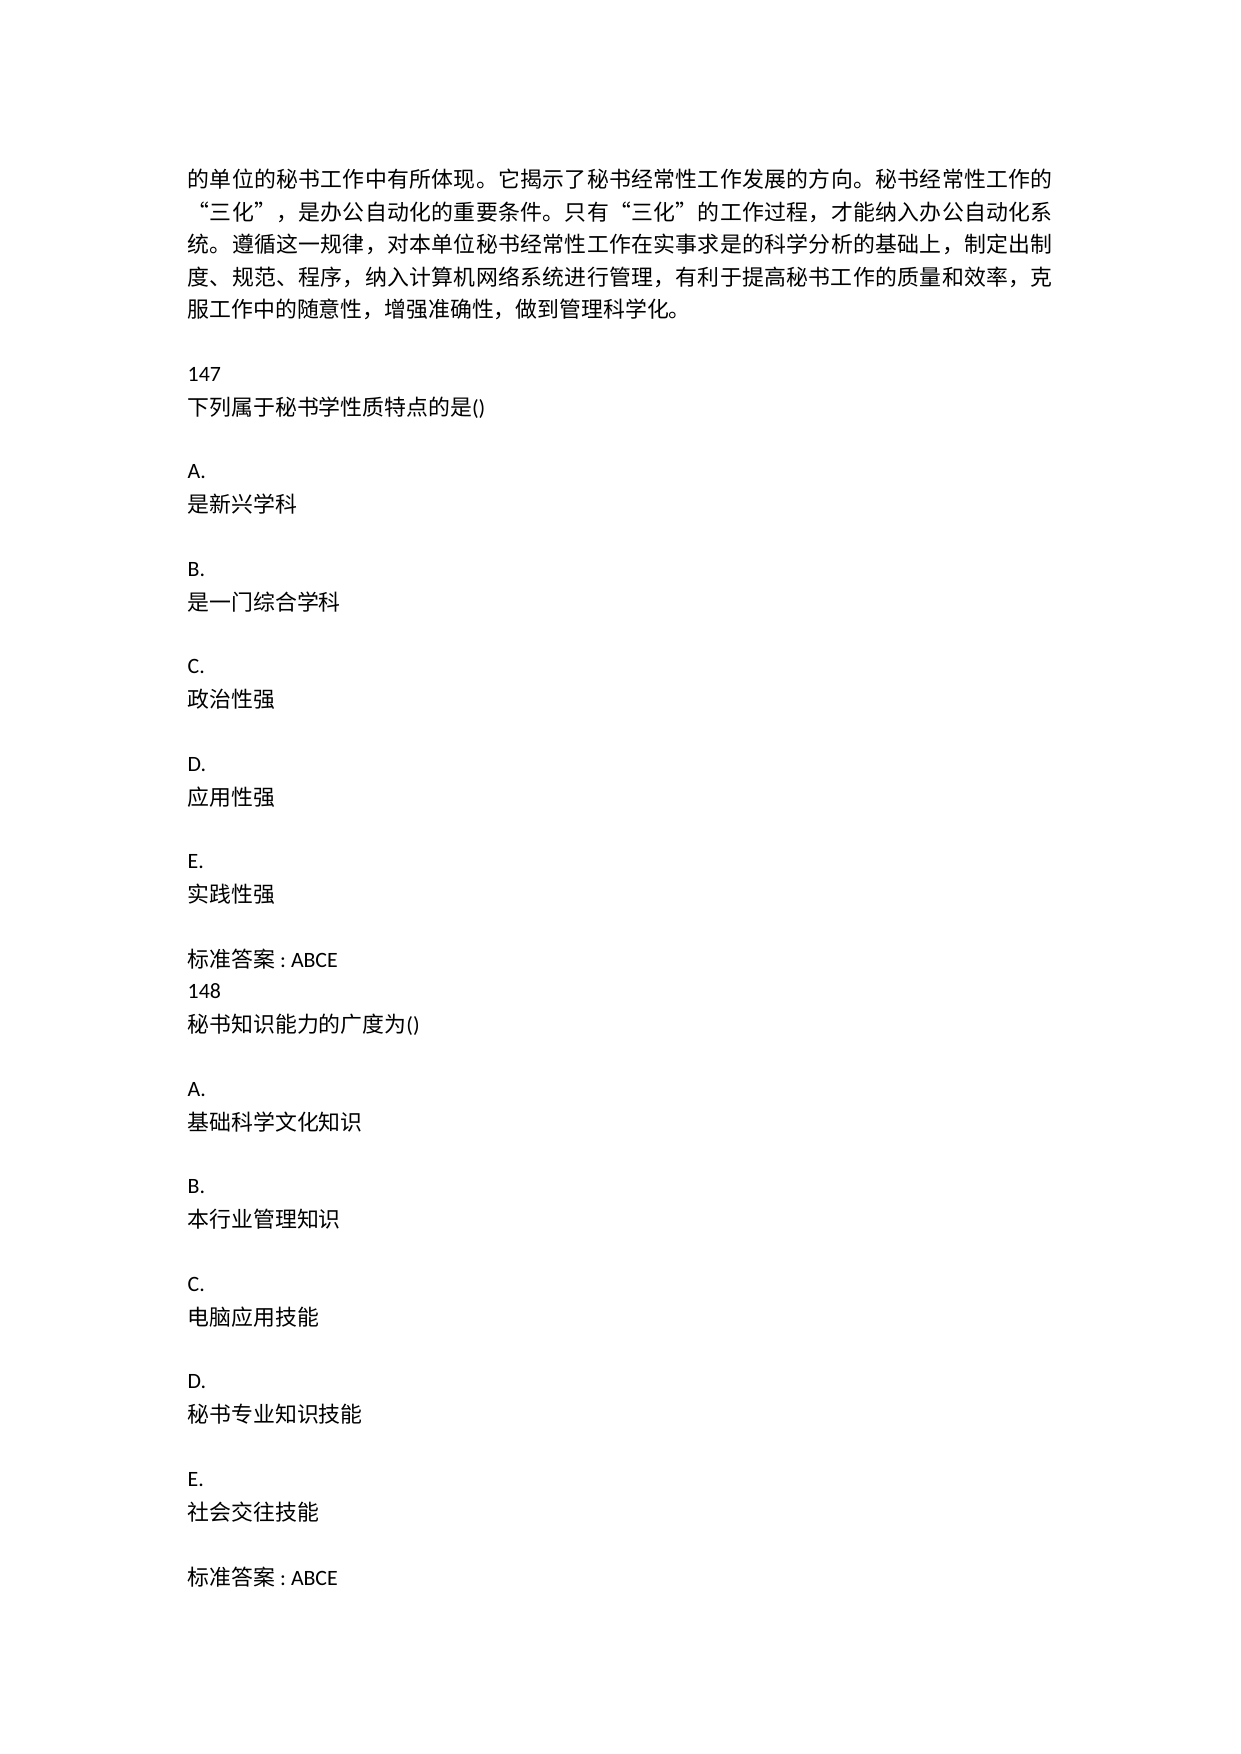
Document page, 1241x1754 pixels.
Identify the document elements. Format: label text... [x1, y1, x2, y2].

text B. [187, 1169, 1053, 1202]
text D. [187, 747, 1053, 779]
text 应用性强 [187, 779, 1053, 812]
text A. [187, 454, 1053, 487]
text 秘书知识能力的广度为() [187, 1007, 1053, 1039]
text 是新兴学科 [187, 487, 1053, 519]
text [187, 162, 1053, 324]
text 实践性强 [187, 877, 1053, 909]
text 本行业管理知识 [187, 1202, 1053, 1234]
text E. [187, 844, 1053, 877]
text A. [187, 1072, 1053, 1104]
text 标准答案 : ABCE [187, 1559, 1053, 1592]
text C. [187, 1267, 1053, 1299]
text 148 [187, 974, 1053, 1007]
text 147 [187, 357, 1053, 389]
text E. [187, 1462, 1053, 1494]
text D. [187, 1364, 1053, 1397]
text 秘书专业知识技能 [187, 1397, 1053, 1429]
text C. [187, 649, 1053, 682]
text 电脑应用技能 [187, 1299, 1053, 1332]
text 基础科学文化知识 [187, 1104, 1053, 1137]
text B. [187, 552, 1053, 584]
text 下列属于秘书学性质特点的是() [187, 389, 1053, 422]
text 是一门综合学科 [187, 584, 1053, 617]
text 社会交往技能 [187, 1494, 1053, 1527]
text 政治性强 [187, 682, 1053, 714]
text 标准答案 : ABCE [187, 942, 1053, 974]
